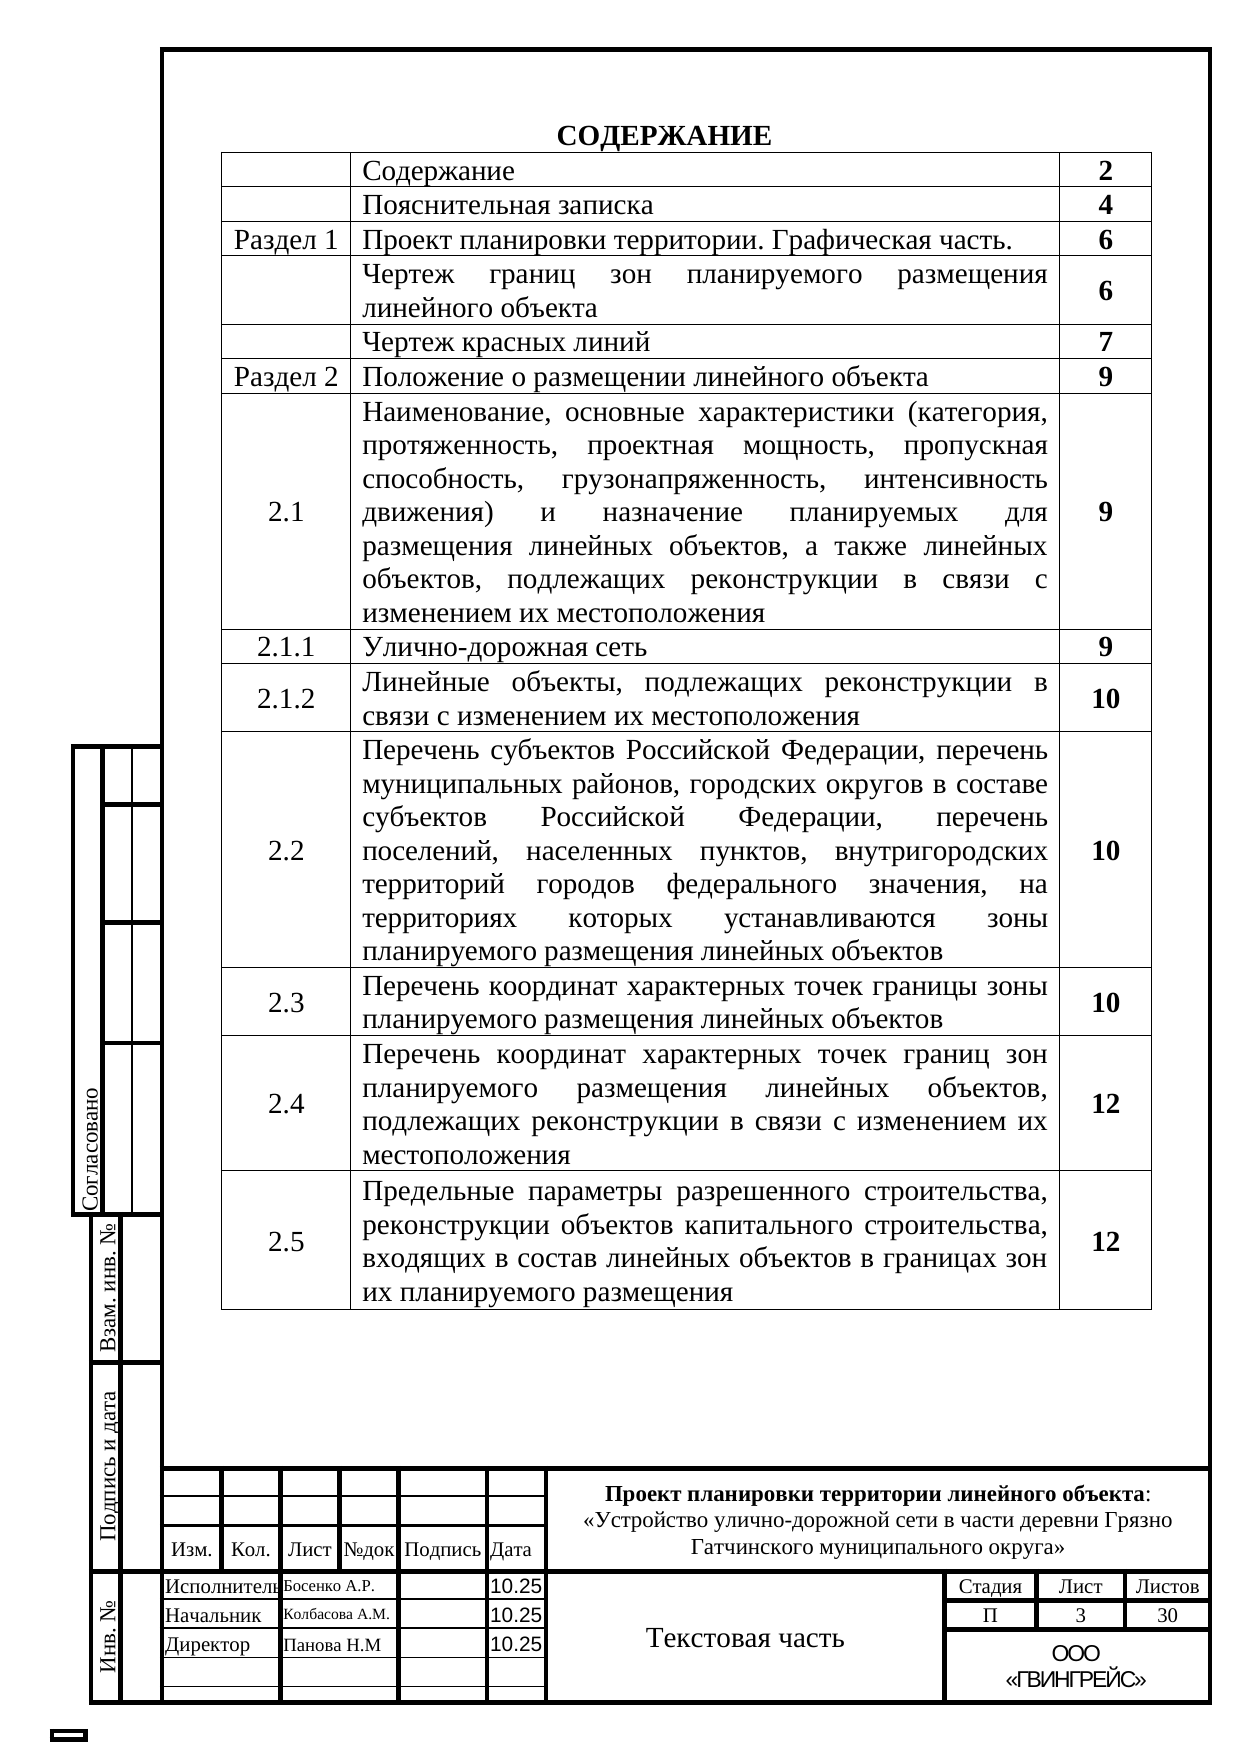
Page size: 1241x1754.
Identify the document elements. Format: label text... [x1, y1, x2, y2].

table_cell 2.4 [222, 1036, 350, 1170]
table_header 2 [1060, 153, 1151, 186]
table_cell Предельные параметры разрешенного строительства, реконструкции объектов капитального строительства, входящих в состав линейных объектов в границах зон их планируемого размещения [351, 1171, 1059, 1309]
table_cell Пояснительная записка [351, 187, 1059, 221]
table_cell 7 [1060, 325, 1151, 358]
table_cell Проект планировки территории. Графическая часть. [351, 222, 1059, 255]
table_cell Перечень координат характерных точек границы зоны планируемого размещения линейных объектов [351, 968, 1059, 1035]
table_cell Чертеж красных линий [351, 325, 1059, 358]
table_cell [222, 325, 350, 358]
table_cell 2.2 [222, 732, 350, 967]
table_cell 2.3 [222, 968, 350, 1035]
table_cell Наименование, основные характеристики (категория, протяженность, проектная мощность, пропускная способность, грузонапряженность, интенсивность движения) и назначение планируемых для размещения линейных объектов, а также линейных объектов, подлежащих реконструкции в связи с изменением их местоположения [351, 394, 1059, 628]
table_cell 9 [1060, 394, 1151, 628]
table_cell 12 [1060, 1036, 1151, 1170]
table_cell 10 [1060, 968, 1151, 1035]
table_cell [222, 256, 350, 323]
text СОДЕРЖАНИЕ [177, 118, 1152, 152]
table_cell 2.5 [222, 1171, 350, 1309]
table_cell 2.1 [222, 394, 350, 628]
table_cell 2.1.2 [222, 664, 350, 731]
table_cell 10 [1060, 664, 1151, 731]
table_cell 12 [1060, 1171, 1151, 1309]
table_header [222, 153, 350, 186]
table_cell 2.1.1 [222, 630, 350, 663]
table_cell 6 [1060, 222, 1151, 255]
table_cell 6 [1060, 256, 1151, 323]
table_cell Чертеж границ зон планируемого размещения линейного объекта [351, 256, 1059, 323]
table_cell Раздел 1 [222, 222, 350, 255]
table_cell 10 [1060, 732, 1151, 967]
table_cell Перечень субъектов Российской Федерации, перечень муниципальных районов, городских округов в составе субъектов Российской Федерации, перечень поселений, населенных пунктов, внутригородских территорий городов федерального значения, на территориях которых устанавливаются зоны планируемого размещения линейных объектов [351, 732, 1059, 967]
table_cell Положение о размещении линейного объекта [351, 359, 1059, 393]
table_header Содержание [351, 153, 1059, 186]
table_cell 9 [1060, 359, 1151, 393]
table_cell Перечень координат характерных точек границ зон планируемого размещения линейных объектов, подлежащих реконструкции в связи с изменением их местоположения [351, 1036, 1059, 1170]
table_cell Раздел 2 [222, 359, 350, 393]
table_cell Линейные объекты, подлежащих реконструкции в связи с изменением их местоположения [351, 664, 1059, 731]
table_cell 9 [1060, 630, 1151, 663]
table_cell 4 [1060, 187, 1151, 221]
table_cell Улично-дорожная сеть [351, 630, 1059, 663]
table_cell [222, 187, 350, 221]
